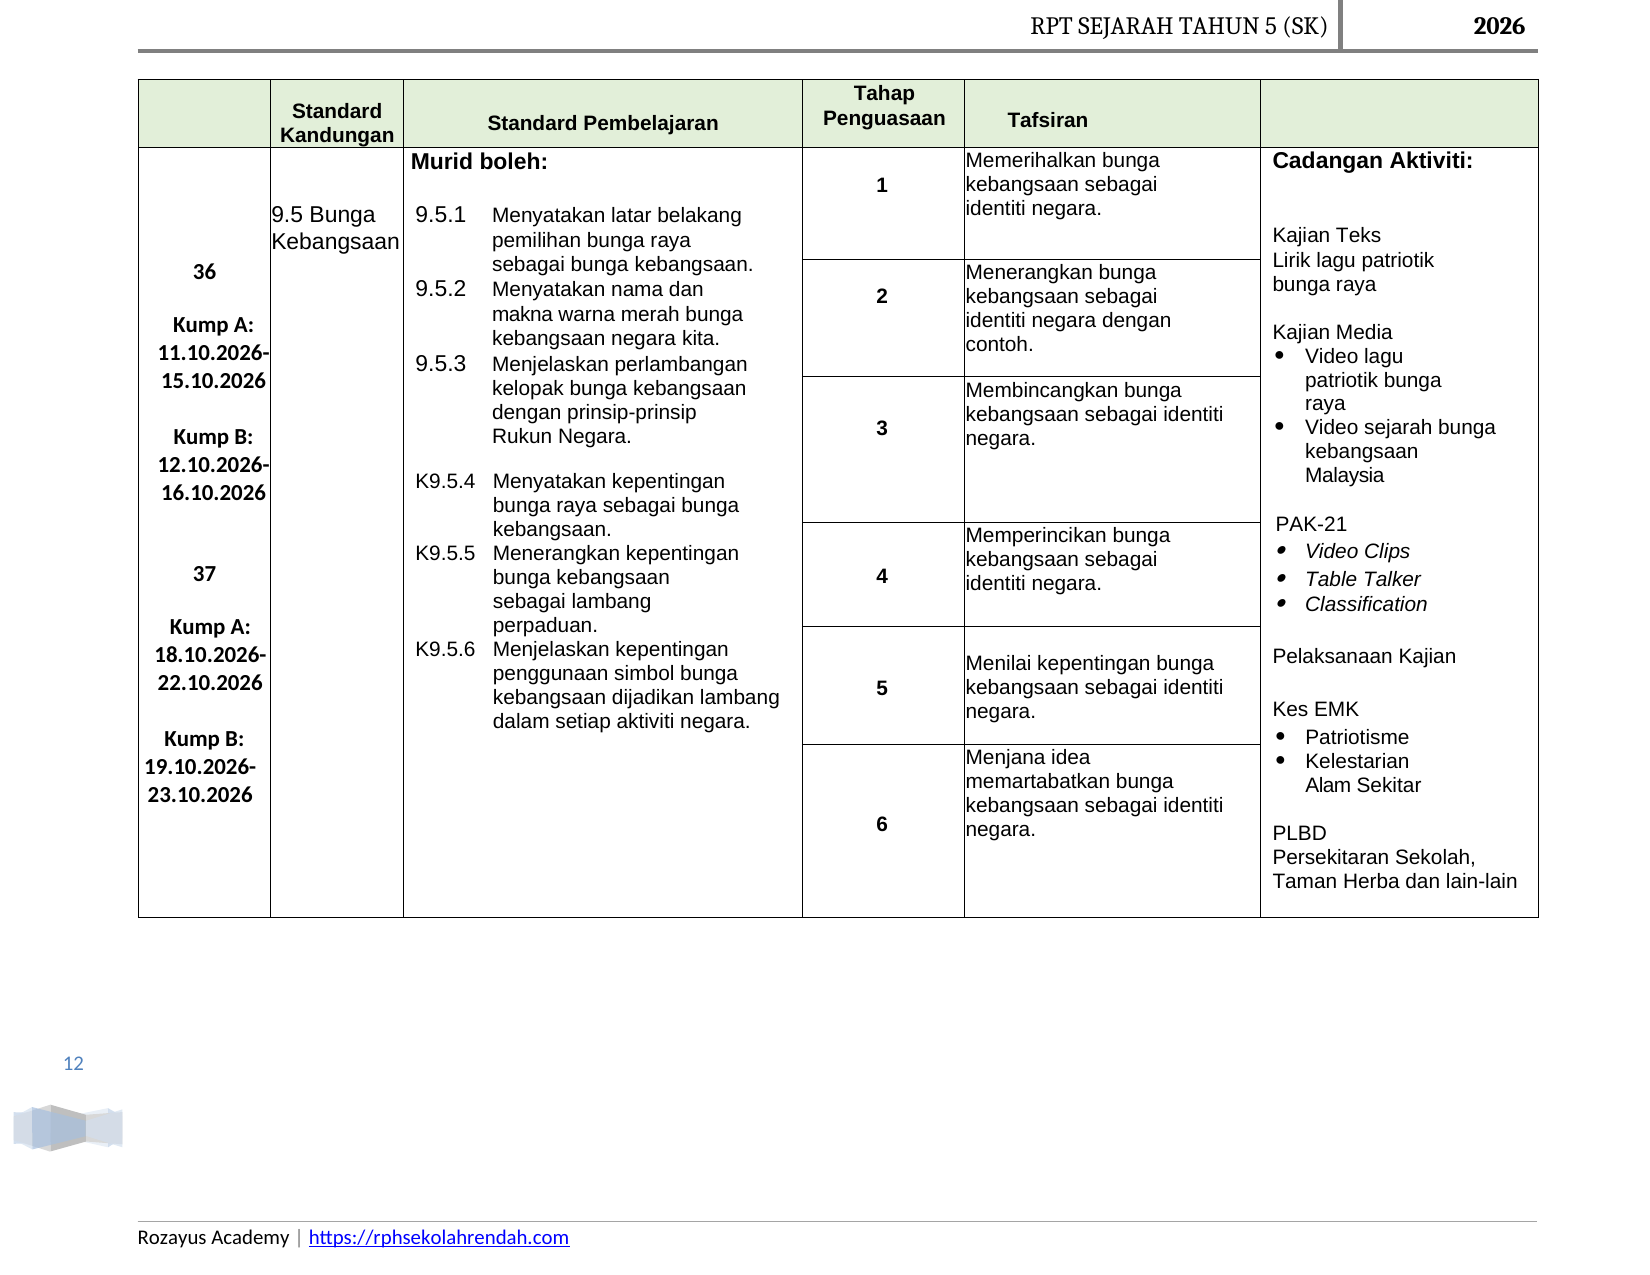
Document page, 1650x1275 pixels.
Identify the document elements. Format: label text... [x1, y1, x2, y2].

table_cell Standard Kandungan [271, 80, 403, 147]
table_cell Catatan [1261, 80, 1538, 147]
table_cell Menjana idea memartabatkan bunga kebangsaan sebagai identiti negara. [965, 745, 1260, 917]
table_cell 6 [803, 745, 964, 917]
table_cell MINGGU [139, 80, 270, 147]
table_cell Menerangkan bunga kebangsaan sebagai identiti negara dengan contoh. [965, 260, 1260, 376]
table_cell Cadangan Aktiviti: Kajian Teks Lirik lagu patriotik bunga raya Kajian Media Video lagu patriotik bunga raya Video sejarah bunga kebangsaan Malaysia PAK-21 Video Clips Table Talker Classification Pelaksanaan Kajian Kes EMK Patriotisme Kelestarian Alam Sekitar PLBD Persekitaran Sekolah, Taman Herba dan lain-lain [1261, 148, 1538, 917]
table_cell 1 [803, 148, 964, 259]
table_cell Tahap Penguasaan [803, 80, 964, 147]
table_cell Murid boleh: Menyatakan latar belakang pemilihan bunga raya sebagai bunga kebangsaan. Menyatakan nama dan makna warna merah bunga kebangsaan negara kita. Menjelaskan perlambangan kelopak bunga kebangsaan dengan prinsip-prinsip Rukun Negara. K9.5.4 Menyatakan kepentingan bunga raya sebagai bunga kebangsaan. K9.5.5 Menerangkan kepentingan bunga kebangsaan sebagai lambang perpaduan. K9.5.6 Menjelaskan kepentingan penggunaan simbol bunga kebangsaan dijadikan lambang dalam setiap aktiviti negara. [404, 148, 802, 917]
table_cell Memperincikan bunga kebangsaan sebagai identiti negara. [965, 523, 1260, 626]
table_cell 9.5 Bunga Kebangsaan [271, 148, 403, 917]
table_cell Membincangkan bunga kebangsaan sebagai identiti negara. [965, 377, 1260, 522]
table_cell 36 Kump A: 11.10.2026-15.10.2026 Kump B: 12.10.2026-16.10.2026 37 Kump A: 18.10.2026-22.10.2026 Kump B: 19.10.2026-23.10.2026 [139, 148, 270, 917]
table_cell 3 [803, 377, 964, 522]
table_cell Menilai kepentingan bunga kebangsaan sebagai identiti negara. [965, 627, 1260, 743]
table_cell 4 [803, 523, 964, 626]
table_cell 2 [803, 260, 964, 376]
table_cell Memerihalkan bunga kebangsaan sebagai identiti negara. [965, 148, 1260, 259]
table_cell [404, 80, 802, 147]
table_cell 5 [803, 627, 964, 743]
table_cell Tafsiran [965, 80, 1260, 147]
